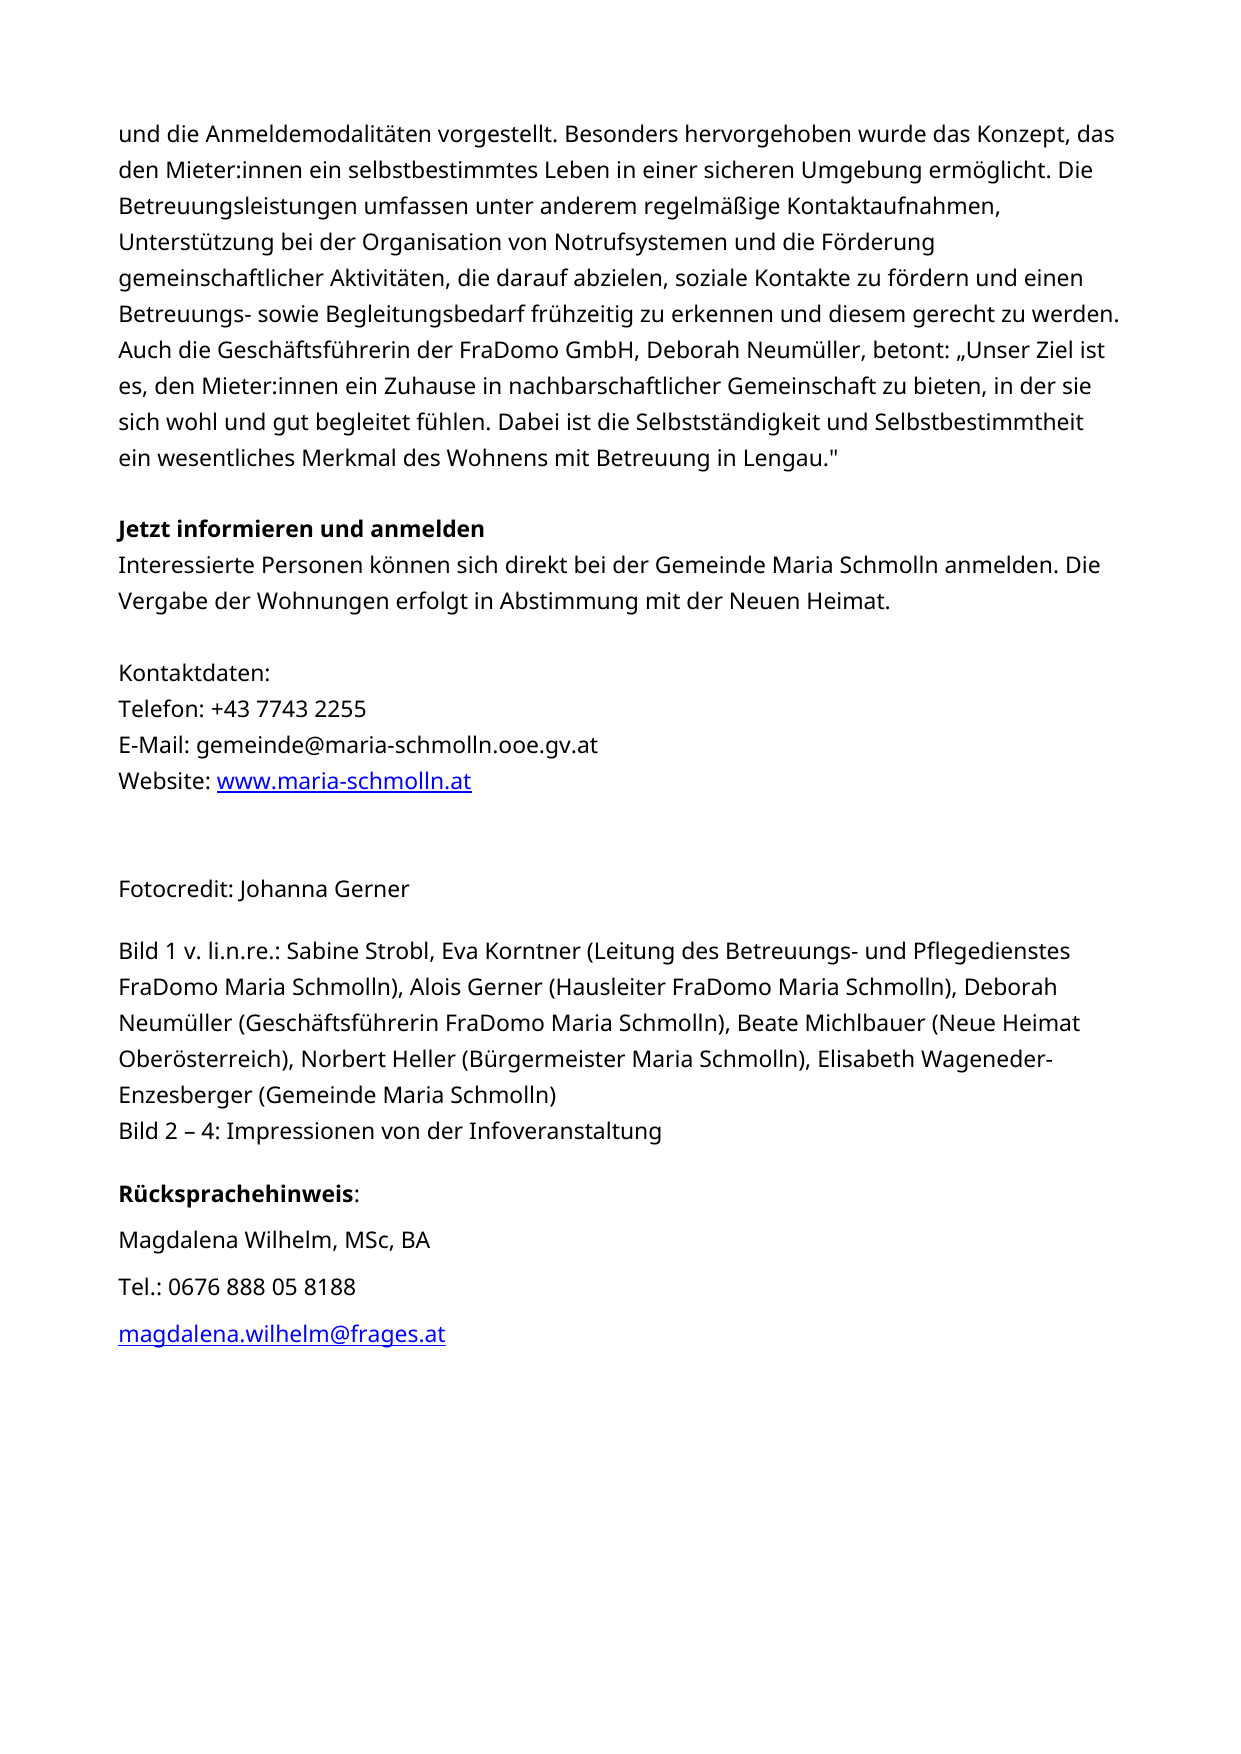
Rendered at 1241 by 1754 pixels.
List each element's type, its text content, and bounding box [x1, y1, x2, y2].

text Kontaktdaten: [118, 657, 1122, 688]
text Website: www.maria-schmolln.at [118, 765, 1122, 796]
text Bild 1 v. li.n.re.: Sabine Strobl, Eva Korntner (Leitung des Betreuungs- und Pflegedienstes FraDomo Maria Schmolln), Alois Gerner (Hausleiter FraDomo Maria Schmolln), Deborah Neumüller (Geschäftsführerin FraDomo Maria Schmolln), Beate Michlbauer (Neue Heimat Oberösterreich), Norbert Heller (Bürgermeister Maria Schmolln), Elisabeth Wageneder-Enzesberger (Gemeinde Maria Schmolln) [118, 935, 1122, 1110]
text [118, 118, 1122, 329]
text magdalena.wilhelm@frages.at [118, 1318, 1122, 1349]
text Telefon: +43 7743 2255 [118, 693, 1122, 724]
text E-Mail: gemeinde@maria-schmolln.ooe.gv.at [118, 729, 1122, 760]
text Interessierte Personen können sich direkt bei der Gemeinde Maria Schmolln anmelden. Die Vergabe der Wohnungen erfolgt in Abstimmung mit der Neuen Heimat. [118, 549, 1122, 617]
text Fotocredit: Johanna Gerner [118, 873, 1122, 904]
text Magdalena Wilhelm, MSc, BA [118, 1224, 1122, 1256]
text Auch die Geschäftsführerin der FraDomo GmbH, Deborah Neumüller, betont: „Unser Ziel ist es, den Mieter:innen ein Zuhause in nachbarschaftlicher Gemeinschaft zu bieten, in der sie sich wohl und gut begleitet fühlen. Dabei ist die Selbstständigkeit und Selbstbestimmtheit ein wesentliches Merkmal des Wohnens mit Betreuung in Lengau." [118, 334, 1122, 473]
text Rücksprachehinweis: [118, 1177, 1122, 1209]
text Tel.: 0676 888 05 8188 [118, 1271, 1122, 1302]
text Bild 2 – 4: Impressionen von der Infoveranstaltung [118, 1115, 1122, 1146]
text Jetzt informieren und anmelden [118, 513, 1122, 545]
